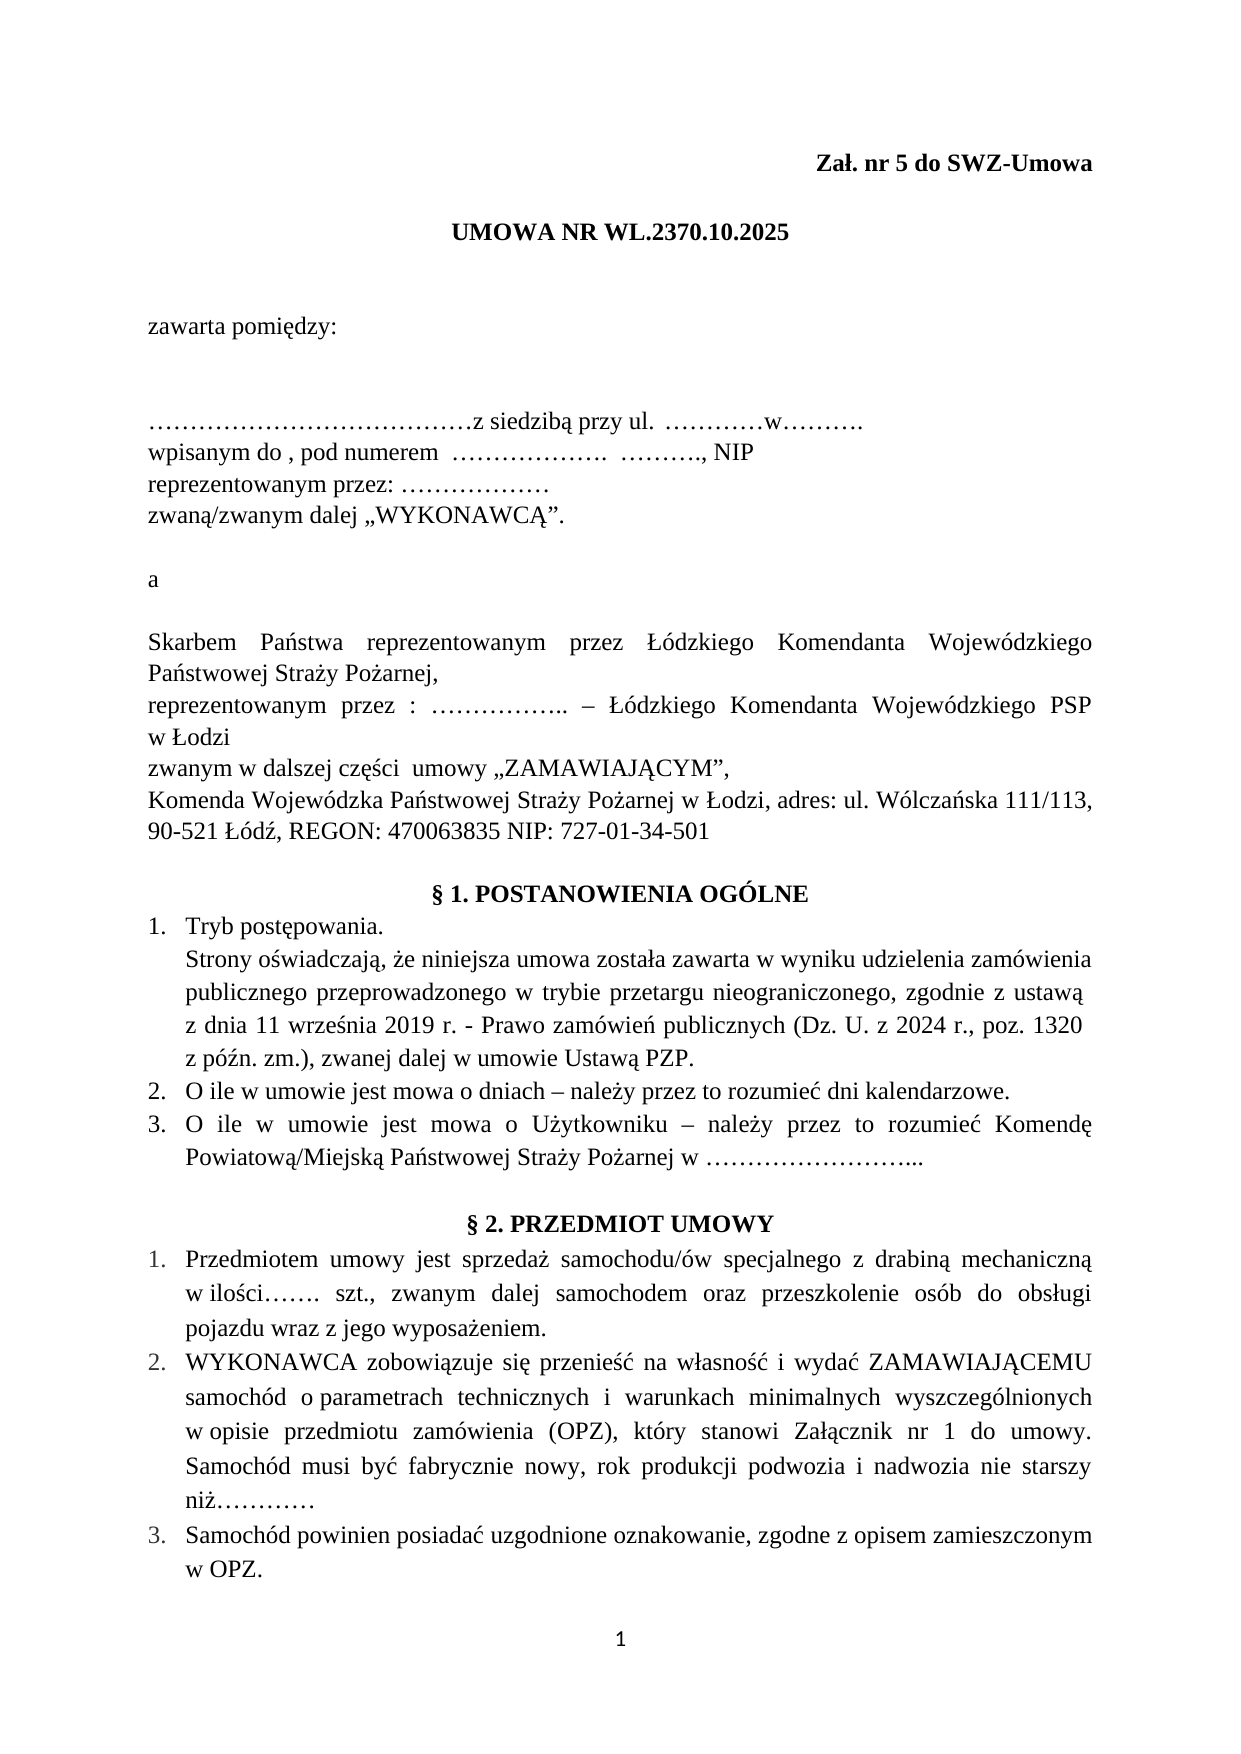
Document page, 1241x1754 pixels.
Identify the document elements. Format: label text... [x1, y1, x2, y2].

text wpisanym do , pod numerem ………………. ………., NIP [148, 437, 1093, 466]
text § 2. PRZEDMIOT UMOWY [148, 1209, 1093, 1238]
list WYKONAWCA zobowiązuje się przenieść na własność i wydać ZAMAWIAJĄCEMU samochód o parametrach technicznych i warunkach minimalnych wyszczególnionych w opisie przedmiotu zamówienia (OPZ), który stanowi Załącznik nr 1 do umowy. Samochód musi być fabrycznie nowy, rok produkcji podwozia i nadwozia nie starszy niż………… [148, 1347, 1093, 1514]
text reprezentowanym przez : …………….. – Łódzkiego Komendanta Wojewódzkiego PSP w Łodzi [148, 690, 1093, 750]
text § 1. POSTANOWIENIA OGÓLNE [148, 879, 1093, 908]
text reprezentowanym przez: ……………… [148, 469, 1093, 498]
text …………………………………z siedzibą przy ul. …………w………. [148, 406, 1093, 435]
list Tryb postępowania. [148, 911, 1093, 940]
text zwanym w dalszej części umowy „ZAMAWIAJĄCYM”, [148, 753, 1093, 782]
list O ile w umowie jest mowa o dniach – należy przez to rozumieć dni kalendarzowe. [148, 1076, 1093, 1105]
text Zał. nr 5 do SWZ-Umowa [148, 148, 1093, 176]
list Przedmiotem umowy jest sprzedaż samochodu/ów specjalnego z drabiną mechaniczną w ilości……. szt., zwanym dalej samochodem oraz przeszkolenie osób do obsługi pojazdu wraz z jego wyposażeniem. [148, 1244, 1093, 1342]
text a [148, 564, 1093, 592]
text UMOWA NR WL.2370.10.2025 [148, 217, 1093, 245]
text Skarbem Państwa reprezentowanym przez Łódzkiego Komendanta Wojewódzkiego Państwowej Straży Pożarnej, [148, 627, 1093, 687]
text zwaną/zwanym dalej „WYKONAWCĄ”. [148, 501, 1093, 529]
list O ile w umowie jest mowa o Użytkowniku – należy przez to rozumieć Komendę Powiatową/Miejską Państwowej Straży Pożarnej w ……………………... [148, 1109, 1093, 1171]
text Komenda Wojewódzka Państwowej Straży Pożarnej w Łodzi, adres: ul. Wólczańska 111/113, 90-521 Łódź, REGON: 470063835 NIP: 727-01-34-501 [148, 785, 1093, 845]
text Strony oświadczają, że niniejsza umowa została zawarta w wyniku udzielenia zamówienia publicznego przeprowadzonego w trybie przetargu nieograniczonego, zgodnie z ustawą z dnia 11 września 2019 r. - Prawo zamówień publicznych (Dz. U. z 2024 r., poz. 1320 z późn. zm.), zwanej dalej w umowie Ustawą PZP. [185, 944, 1093, 1072]
list Samochód powinien posiadać uzgodnione oznakowanie, zgodne z opisem zamieszczonym w OPZ. [148, 1520, 1093, 1583]
text zawarta pomiędzy: [148, 311, 1093, 340]
